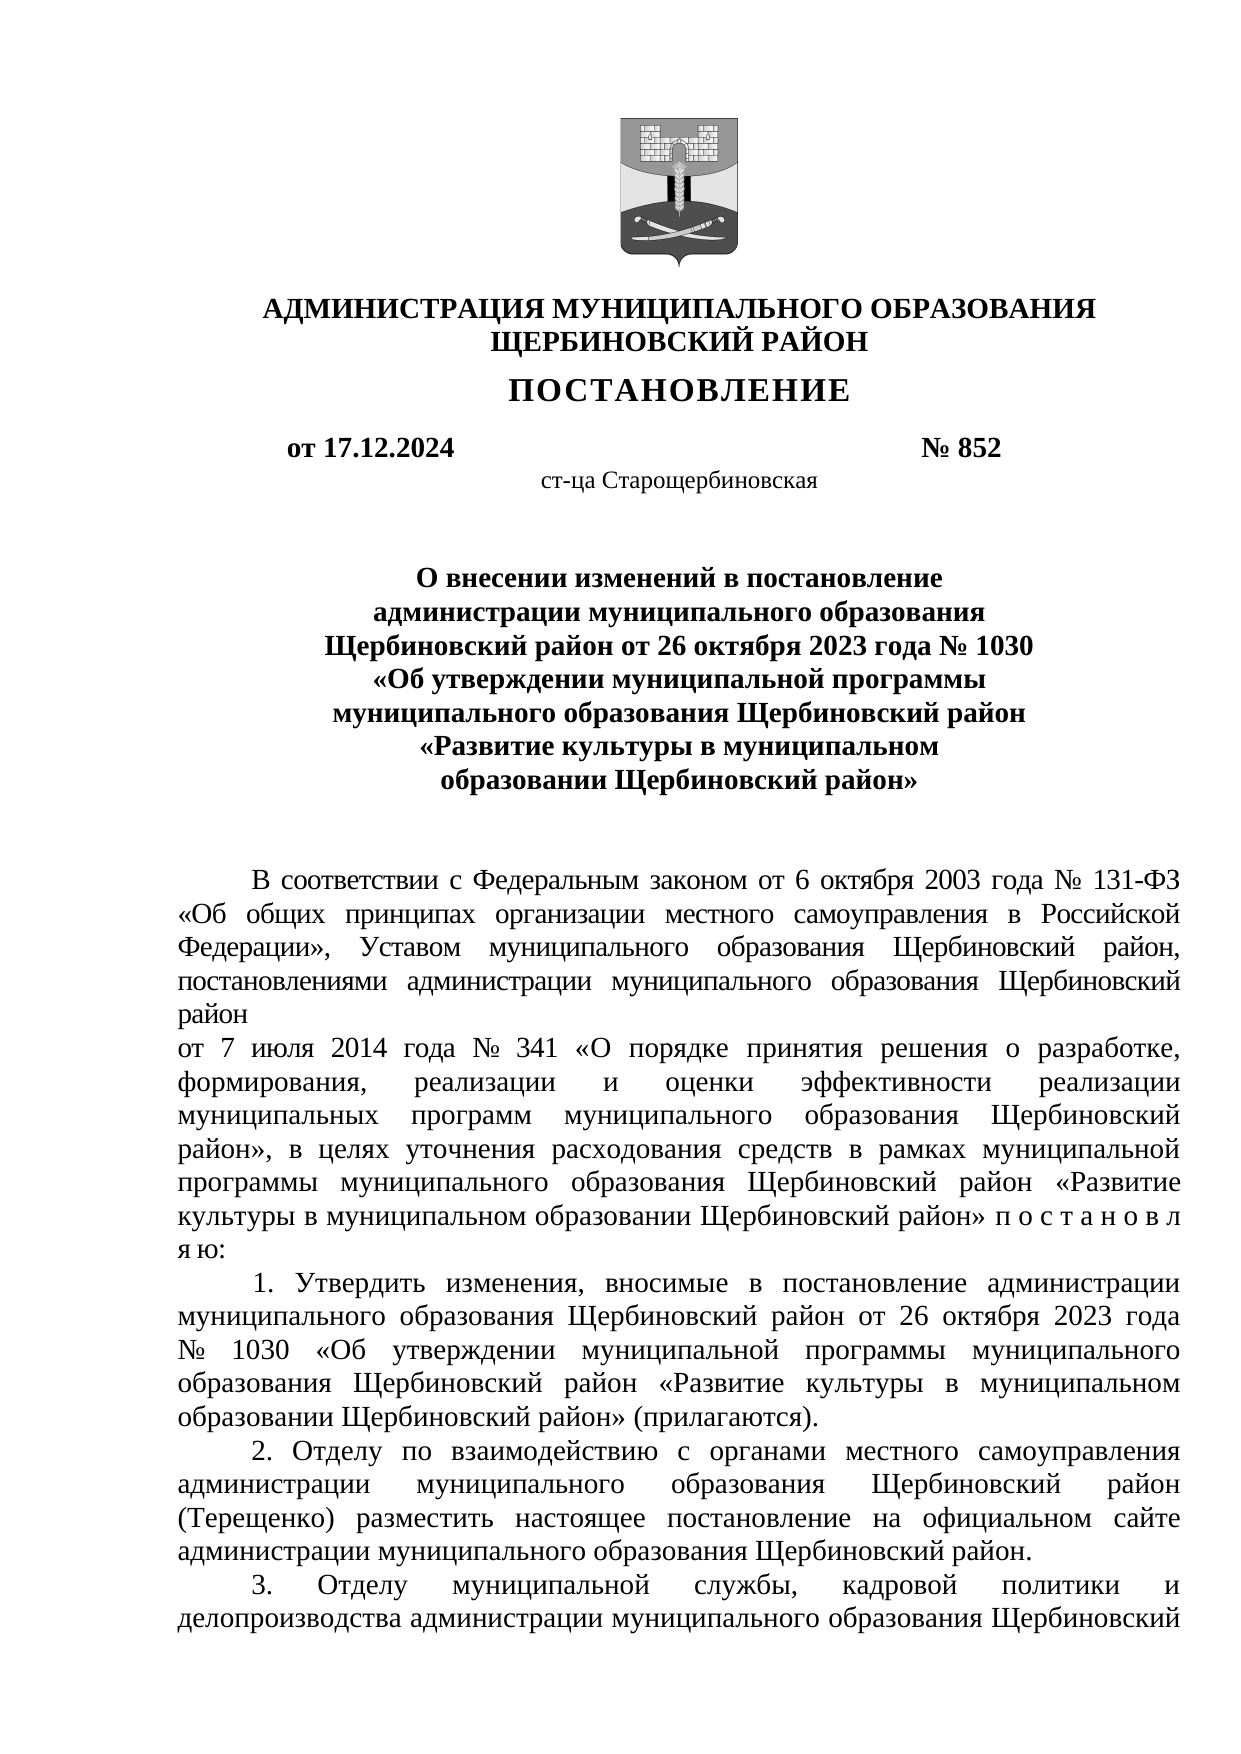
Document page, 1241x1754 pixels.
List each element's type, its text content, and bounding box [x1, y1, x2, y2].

text В соответствии с Федеральным законом от 6 октября 2003 года № 131-ФЗ «Об общих принципах организации местного самоуправления в Российской Федерации», Уставом муниципального образования Щербиновский район, постановлениями администрации муниципального образования Щербиновский район от 7 июля 2014 года № 341 «О порядке принятия решения о разработке, формирования, реализации и оценки эффективности реализации муниципальных программ муниципального образования Щербиновский район», в целях уточнения расходования средств в рамках муниципальной программы муниципального образования Щербиновский район «Развитие культуры в муниципальном образовании Щербиновский район» п о с т а н о в л я ю: [177, 862, 1181, 1265]
table_cell от 17.12.2024 [177, 429, 679, 464]
text 2. Отделу по взаимодействию с органами местного самоуправления администрации муниципального образования Щербиновский район (Терещенко) разместить настоящее постановление на официальном сайте администрации муниципального образования Щербиновский район. [177, 1433, 1181, 1567]
text «Об утверждении муниципальной программы [177, 661, 1181, 695]
table_cell АДМИНИСТРАЦИЯ МУНИЦИПАЛЬНОГО ОБРАЗОВАНИЯ ЩЕРБИНОВСКИЙ РАЙОН ПОСТАНОВЛЕНИЕ [177, 272, 1181, 428]
text «Развитие культуры в муниципальном [177, 728, 1181, 762]
table_cell ст-ца Старощербиновская [177, 464, 1181, 493]
text Щербиновский район от 26 октября 2023 года № 1030 [177, 628, 1181, 661]
text администрации муниципального образования [177, 594, 1181, 628]
table_header АДМИНИСТРАЦИЯ МУНИЦИПАЛЬНОГО ОБРАЗОВАНИЯ ЩЕРБИНОВСКИЙ РАЙОН ПОСТАНОВЛЕНИЕ [177, 118, 1181, 272]
text 1. Утвердить изменения, вносимые в постановление администрации муниципального образования Щербиновский район от 26 октября 2023 года № 1030 «Об утверждении муниципальной программы муниципального образования Щербиновский район «Развитие культуры в муниципальном образовании Щербиновский район» (прилагаются). [177, 1265, 1181, 1433]
text муниципального образования Щербиновский район [177, 695, 1181, 728]
text образовании Щербиновский район» [177, 762, 1181, 795]
text О внесении изменений в постановление [177, 561, 1181, 594]
table_cell № 852 [679, 429, 1181, 464]
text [177, 1567, 1181, 1634]
